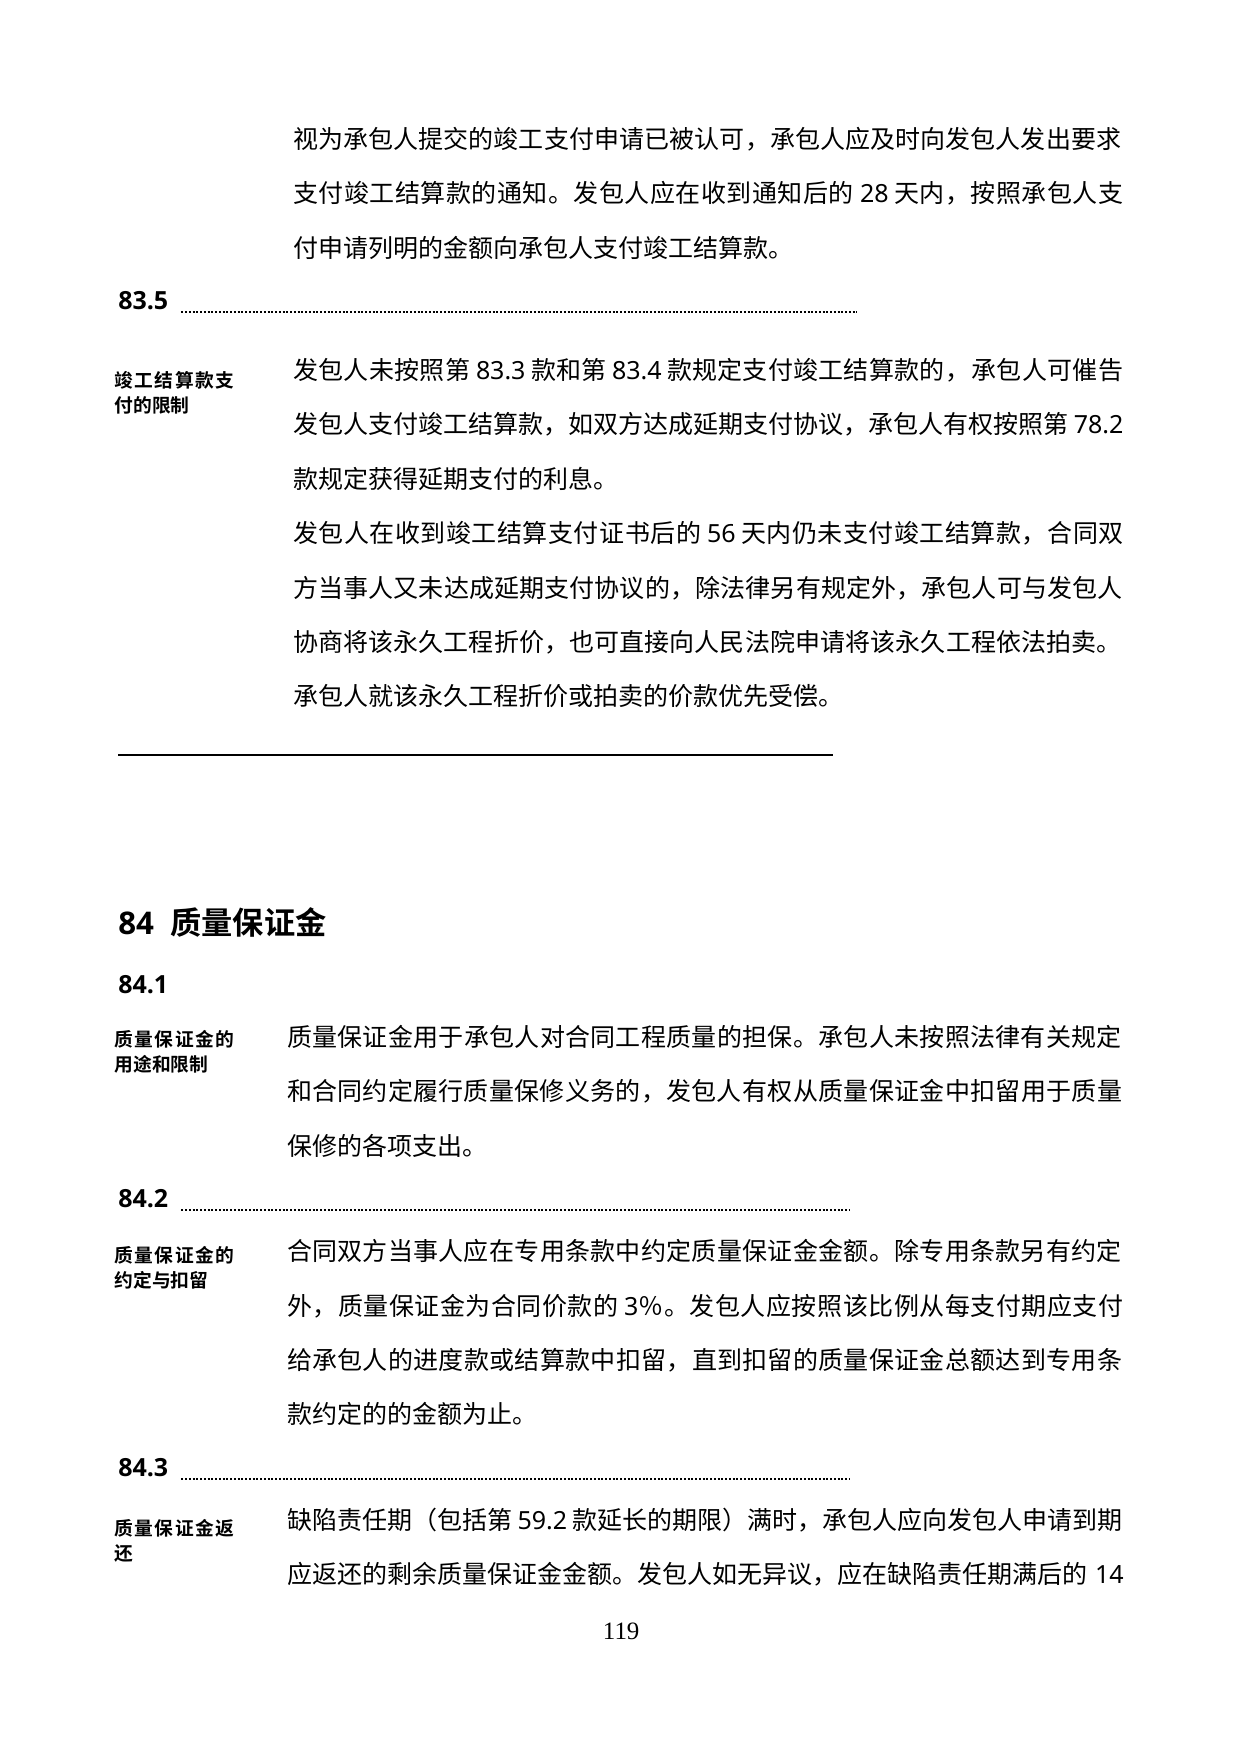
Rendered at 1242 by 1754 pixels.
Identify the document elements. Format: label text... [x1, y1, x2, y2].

text 83.5 [118, 282, 1123, 317]
text 质量保证金用于承包人对合同工程质量的担保。承包人未按照法律有关规定和合同约定履行质量保修义务的，发包人有权从质量保证金中扣留用于质量保修的各项支出。 [287, 1017, 1123, 1162]
text 合同双方当事人应在专用条款中约定质量保证金金额。除专用条款另有约定外，质量保证金为合同价款的3％。发包人应按照该比例从每支付期应支付给承包人的进度款或结算款中扣留，直到扣留的质量保证金总额达到专用条款约定的的金额为止。 [287, 1232, 1123, 1431]
text 84.1 [118, 966, 1123, 1001]
text 84.3 [118, 1449, 1123, 1483]
text 84 质量保证金 [118, 898, 1148, 944]
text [293, 119, 1123, 264]
text 84.2 [118, 1181, 1123, 1215]
text 发包人在收到竣工结算支付证书后的56天内仍未支付竣工结算款，合同双方当事人又未达成延期支付协议的，除法律另有规定外，承包人可与发包人协商将该永久工程折价，也可直接向人民法院申请将该永久工程依法拍卖。承包人就该永久工程折价或拍卖的价款优先受偿。 [293, 514, 1123, 713]
text 发包人未按照第83.3款和第83.4款规定支付竣工结算款的，承包人可催告发包人支付竣工结算款，如双方达成延期支付协议，承包人有权按照第78.2款规定获得延期支付的利息。 [293, 351, 1123, 496]
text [287, 1500, 1123, 1591]
